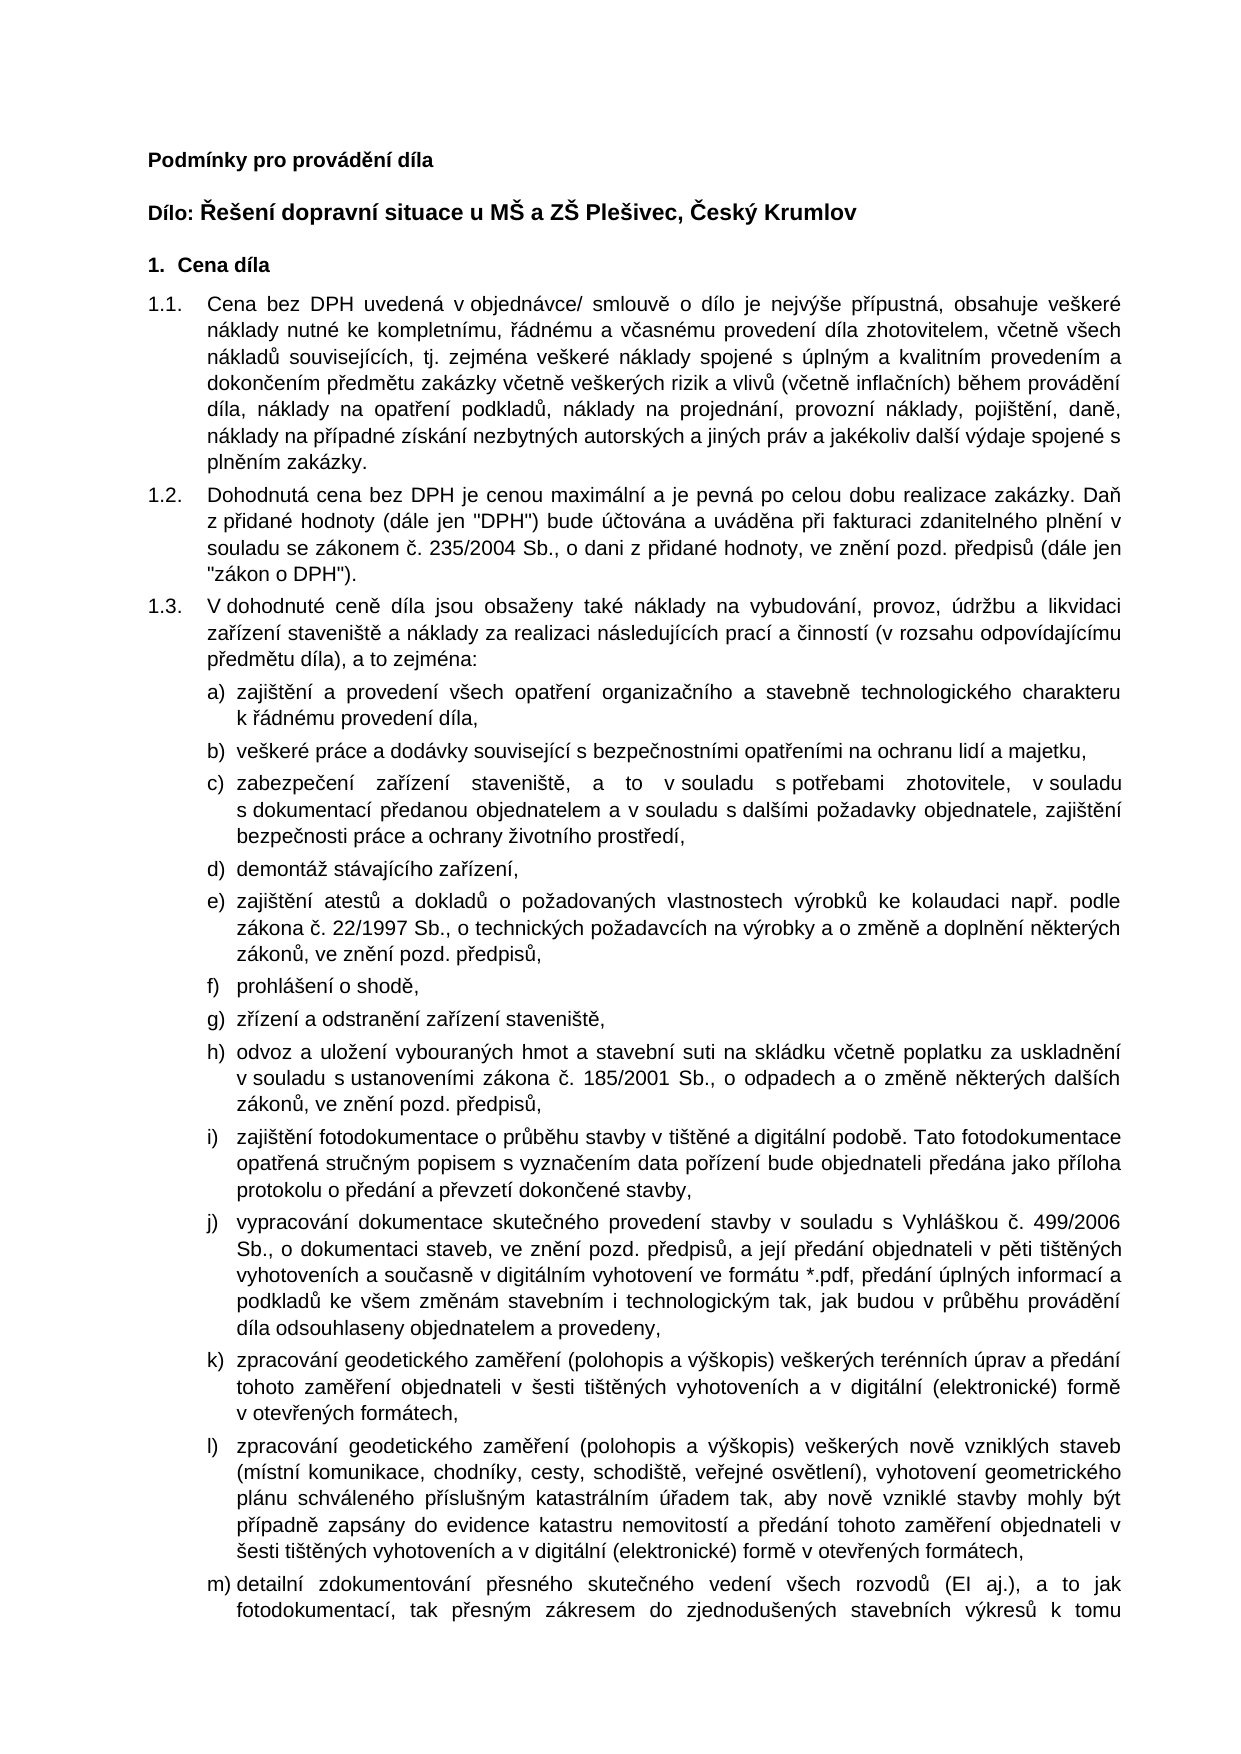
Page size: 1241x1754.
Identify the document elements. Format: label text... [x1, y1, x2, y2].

list Cena bez DPH uvedená v objednávce/ smlouvě o dílo je nejvýše přípustná, obsahuje veškeré náklady nutné ke kompletnímu, řádnému a včasnému provedení díla zhotovitelem, včetně všech nákladů souvisejících, tj. zejména veškeré náklady spojené s úplným a kvalitním provedením a dokončením předmětu zakázky včetně veškerých rizik a vlivů (včetně inflačních) během provádění díla, náklady na opatření podkladů, náklady na projednání, provozní náklady, pojištění, daně, náklady na případné získání nezbytných autorských a jiných práv a jakékoliv další výdaje spojené s plněním zakázky. [148, 292, 1122, 474]
text Podmínky pro provádění díla [148, 148, 1122, 172]
list veškeré práce a dodávky související s bezpečnostními opatřeními na ochranu lidí a majetku, [207, 738, 1122, 762]
list prohlášení o shodě, [207, 974, 1122, 998]
text Dílo: Řešení dopravní situace u MŠ a ZŠ Plešivec, Český Krumlov [148, 199, 1122, 225]
list Cena díla [148, 253, 1122, 277]
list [207, 1572, 1122, 1622]
list V dohodnuté ceně díla jsou obsaženy také náklady na vybudování, provoz, údržbu a likvidaci zařízení staveniště a náklady za realizaci následujících prací a činností (v rozsahu odpovídajícímu předmětu díla), a to zejména: [148, 594, 1122, 671]
list zabezpečení zařízení staveniště, a to v souladu s potřebami zhotovitele, v souladu s dokumentací předanou objednatelem a v souladu s dalšími požadavky objednatele, zajištění bezpečnosti práce a ochrany životního prostředí, [207, 771, 1122, 848]
list zajištění fotodokumentace o průběhu stavby v tištěné a digitální podobě. Tato fotodokumentace opatřená stručným popisem s vyznačením data pořízení bude objednateli předána jako příloha protokolu o předání a převzetí dokončené stavby, [207, 1125, 1122, 1202]
list zřízení a odstranění zařízení staveniště, [207, 1007, 1122, 1031]
list odvoz a uložení vybouraných hmot a stavební suti na skládku včetně poplatku za uskladnění v souladu s ustanoveními zákona č. 185/2001 Sb., o odpadech a o změně některých dalších zákonů, ve znění pozd. předpisů, [207, 1039, 1122, 1116]
list vypracování dokumentace skutečného provedení stavby v souladu s Vyhláškou č. 499/2006 Sb., o dokumentaci staveb, ve znění pozd. předpisů, a její předání objednateli v pěti tištěných vyhotoveních a současně v digitálním vyhotovení ve formátu *.pdf, předání úplných informací a podkladů ke všem změnám stavebním i technologickým tak, jak budou v průběhu provádění díla odsouhlaseny objednatelem a provedeny, [207, 1210, 1122, 1339]
list zajištění a provedení všech opatření organizačního a stavebně technologického charakteru k řádnému provedení díla, [207, 679, 1122, 730]
list zpracování geodetického zaměření (polohopis a výškopis) veškerých nově vzniklých staveb (místní komunikace, chodníky, cesty, schodiště, veřejné osvětlení), vyhotovení geometrického plánu schváleného příslušným katastrálním úřadem tak, aby nově vzniklé stavby mohly být případně zapsány do evidence katastru nemovitostí a předání tohoto zaměření objednateli v šesti tištěných vyhotoveních a v digitální (elektronické) formě v otevřených formátech, [207, 1433, 1122, 1563]
list Dohodnutá cena bez DPH je cenou maximální a je pevná po celou dobu realizace zakázky. Daň z přidané hodnoty (dále jen "DPH") bude účtována a uváděna při fakturaci zdanitelného plnění v souladu se zákonem č. 235/2004 Sb., o dani z přidané hodnoty, ve znění pozd. předpisů (dále jen "zákon o DPH"). [148, 483, 1122, 586]
list zajištění atestů a dokladů o požadovaných vlastnostech výrobků ke kolaudaci např. podle zákona č. 22/1997 Sb., o technických požadavcích na výrobky a o změně a doplnění některých zákonů, ve znění pozd. předpisů, [207, 889, 1122, 966]
list zpracování geodetického zaměření (polohopis a výškopis) veškerých terénních úprav a předání tohoto zaměření objednateli v šesti tištěných vyhotoveních a v digitální (elektronické) formě v otevřených formátech, [207, 1348, 1122, 1425]
list demontáž stávajícího zařízení, [207, 856, 1122, 880]
